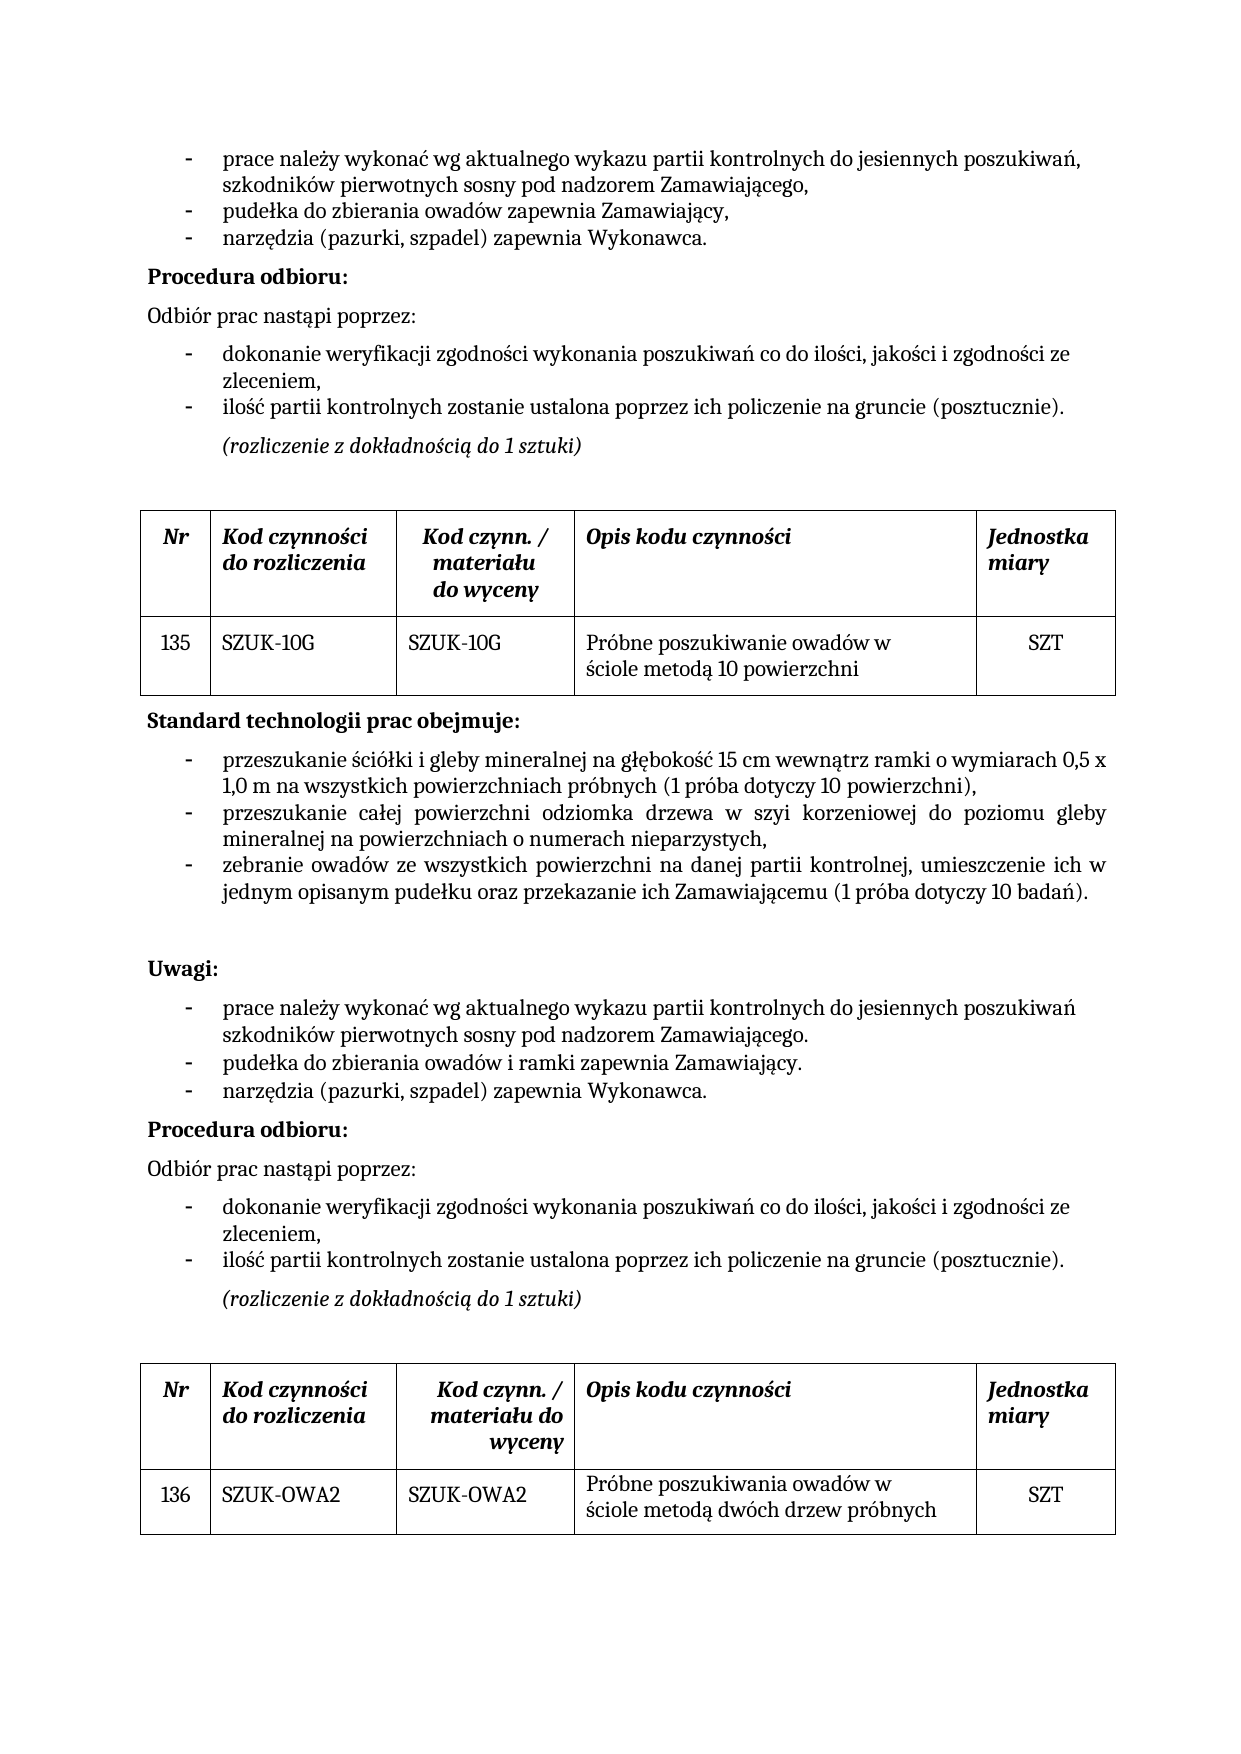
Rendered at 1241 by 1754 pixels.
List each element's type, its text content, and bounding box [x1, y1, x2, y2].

list narzędzia (pazurki, szpadel) zapewnia Wykonawca. [185, 225, 1192, 251]
list prace należy wykonać wg aktualnego wykazu partii kontrolnych do jesiennych poszukiwań szkodników pierwotnych sosny pod nadzorem Zamawiającego. [185, 995, 1108, 1048]
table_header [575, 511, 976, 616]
list zebranie owadów ze wszystkich powierzchni na danej partii kontrolnej, umieszczenie ich w jednym opisanym pudełku oraz przekazanie ich Zamawiającemu (1 próba dotyczy 10 badań). [185, 852, 1108, 905]
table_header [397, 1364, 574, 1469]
list przeszukanie całej powierzchni odziomka drzewa w szyi korzeniowej do poziomu gleby mineralnej na powierzchniach o numerach nieparzystych, [185, 799, 1108, 852]
subtitle Procedura odbioru: [147, 263, 1192, 290]
list pudełka do zbierania owadów zapewnia Zamawiający, [185, 198, 1192, 224]
list przeszukanie ściółki i gleby mineralnej na głębokość 15 cm wewnątrz ramki o wymiarach 0,5 x 1,0 m na wszystkich powierzchniach próbnych (1 próba dotyczy 10 powierzchni), [185, 747, 1108, 799]
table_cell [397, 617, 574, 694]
list dokonanie weryfikacji zgodności wykonania poszukiwań co do ilości, jakości i zgodności ze zleceniem, [185, 341, 1108, 394]
subtitle Procedura odbioru: [147, 1117, 1192, 1143]
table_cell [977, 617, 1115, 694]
text Odbiór prac nastąpi poprzez: [147, 1155, 1192, 1182]
list dokonanie weryfikacji zgodności wykonania poszukiwań co do ilości, jakości i zgodności ze zleceniem, [185, 1194, 1108, 1247]
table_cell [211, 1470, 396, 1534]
list narzędzia (pazurki, szpadel) zapewnia Wykonawca. [185, 1076, 1192, 1104]
text (rozliczenie z dokładnością do 1 sztuki) [221, 433, 1192, 459]
text (rozliczenie z dokładnością do 1 sztuki) [221, 1286, 1192, 1312]
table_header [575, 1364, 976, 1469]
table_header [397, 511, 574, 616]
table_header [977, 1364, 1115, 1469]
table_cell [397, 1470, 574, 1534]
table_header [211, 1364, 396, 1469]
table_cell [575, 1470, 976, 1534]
list prace należy wykonać wg aktualnego wykazu partii kontrolnych do jesiennych poszukiwań, szkodników pierwotnych sosny pod nadzorem Zamawiającego, [185, 146, 1108, 198]
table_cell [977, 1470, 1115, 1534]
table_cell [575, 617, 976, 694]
list ilość partii kontrolnych zostanie ustalona poprzez ich policzenie na gruncie (posztucznie). [185, 1247, 1192, 1273]
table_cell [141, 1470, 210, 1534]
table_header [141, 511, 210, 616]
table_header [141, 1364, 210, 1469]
subtitle Standard technologii prac obejmuje: [147, 708, 1192, 734]
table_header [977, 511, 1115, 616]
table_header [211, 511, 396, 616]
list ilość partii kontrolnych zostanie ustalona poprzez ich policzenie na gruncie (posztucznie). [185, 394, 1192, 420]
text Odbiór prac nastąpi poprzez: [147, 302, 1192, 329]
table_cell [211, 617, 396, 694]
list pudełka do zbierania owadów i ramki zapewnia Zamawiający. [185, 1048, 1192, 1076]
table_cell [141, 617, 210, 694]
subtitle Uwagi: [147, 956, 1192, 982]
